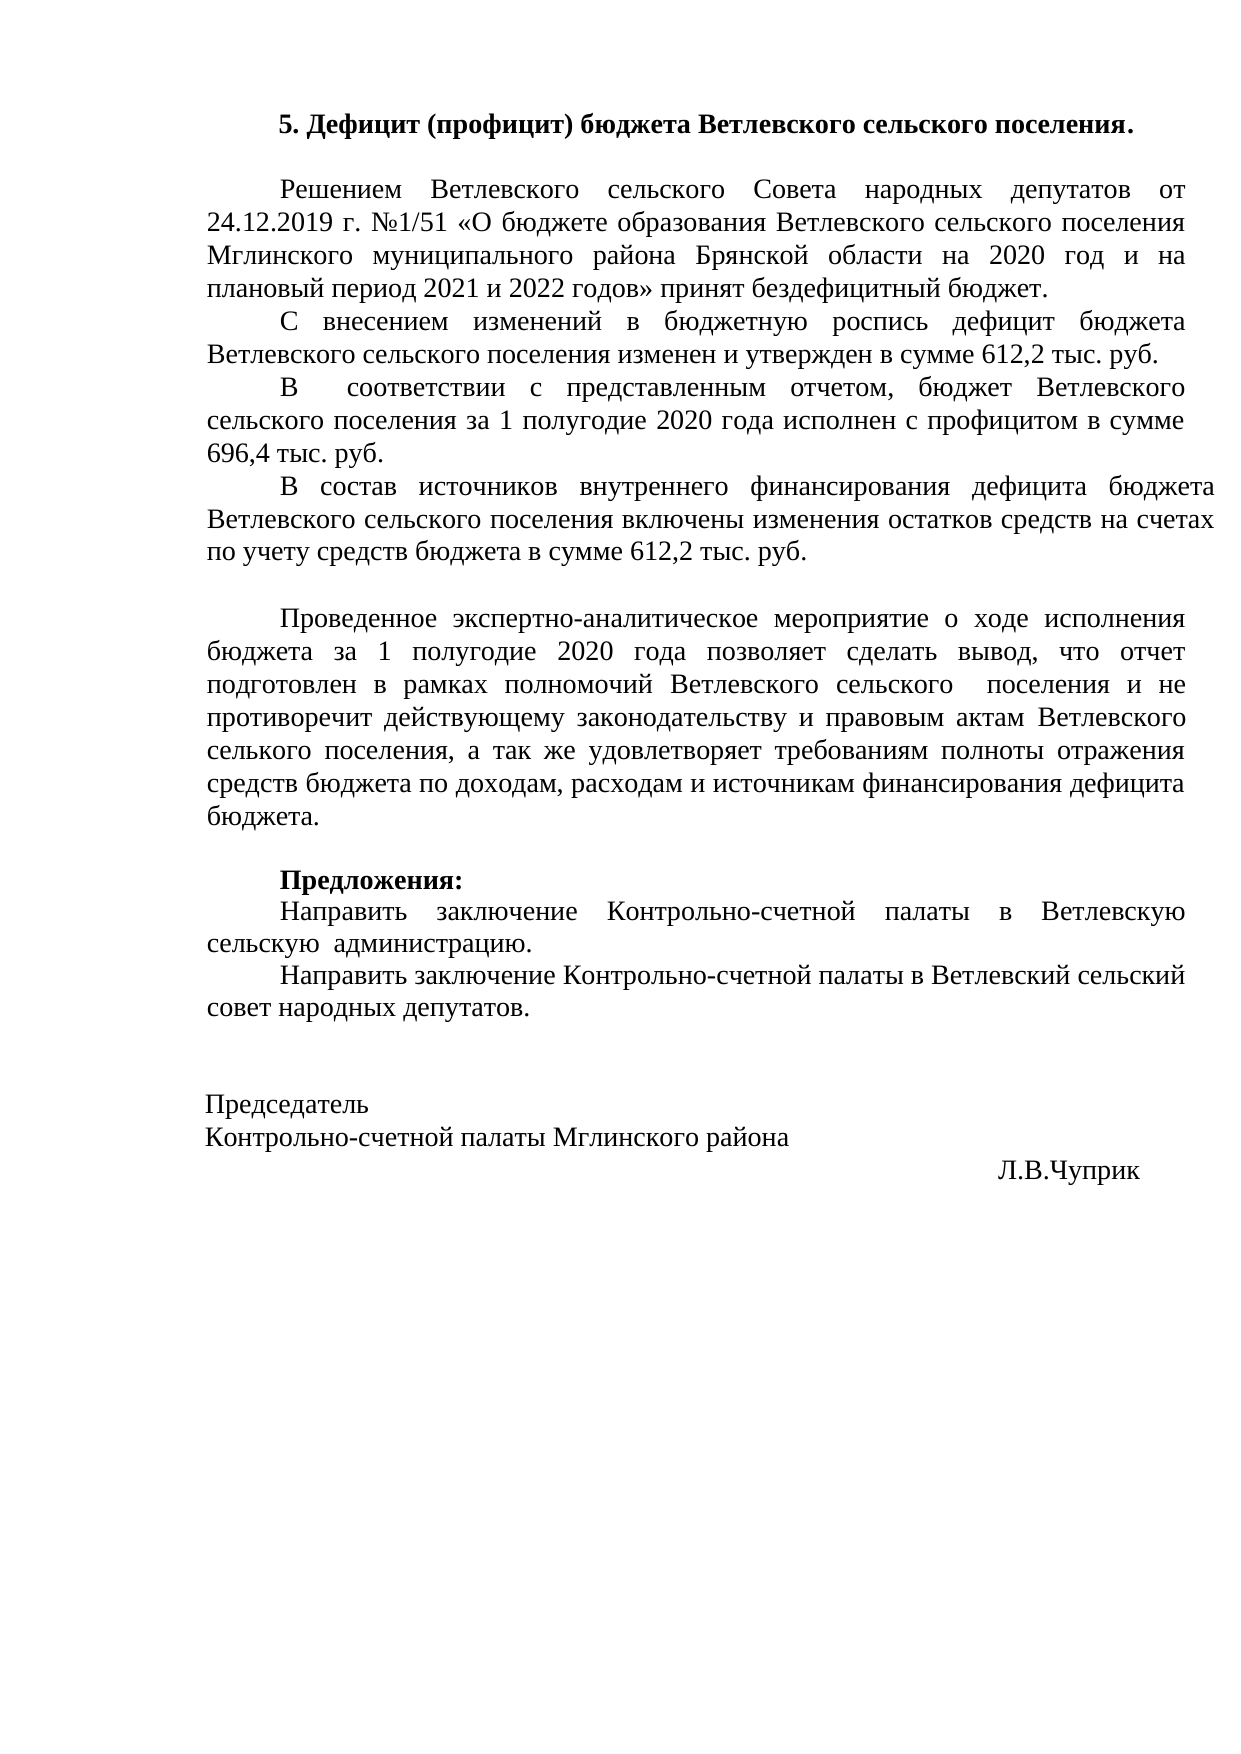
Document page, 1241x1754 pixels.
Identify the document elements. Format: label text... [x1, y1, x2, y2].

text 5. Дефицит (профицит) бюджета Ветлевского сельского поселения. [204, 107, 1187, 140]
text Л.В.Чуприк [998, 1157, 1140, 1185]
text В состав источников внутреннего финансирования дефицита бюджета Ветлевского сельского поселения включены изменения остатков средств на счетах по учету средств бюджета в сумме 612,2 тыс. руб. [207, 469, 1216, 567]
text Председатель [204, 1087, 1187, 1121]
text Контрольно-счетной палаты Мглинского района [204, 1121, 1187, 1153]
text С внесением изменений в бюджетную роспись дефицит бюджета Ветлевского сельского поселения изменен и утвержден в сумме 612,2 тыс. руб. [207, 304, 1187, 370]
text Проведенное экспертно-аналитическое мероприятие о ходе исполнения бюджета за 1 полугодие 2020 года позволяет сделать вывод, что отчет подготовлен в рамках полномочий Ветлевского сельского поселения и не противоречит действующему законодательству и правовым актам Ветлевского селького поселения, а так же удовлетворяет требованиям полноты отражения средств бюджета по доходам, расходам и источникам финансирования дефицита бюджета. [207, 601, 1187, 832]
text Предложения: [207, 867, 1187, 895]
text Направить заключение Контрольно-счетной палаты в Ветлевский сельский совет народных депутатов. [207, 959, 1187, 1023]
text Направить заключение Контрольно-счетной палаты в Ветлевскую сельскую администрацию. [207, 895, 1187, 959]
text В соответствии с представленным отчетом, бюджет Ветлевского сельского поселения за 1 полугодие 2020 года исполнен с профицитом в сумме 696,4 тыс. руб. [207, 370, 1187, 469]
text Решением Ветлевского сельского Совета народных депутатов от 24.12.2019 г. №1/51 «О бюджете образования Ветлевского сельского поселения Мглинского муниципального района Брянской области на 2020 год и на плановый период 2021 и 2022 годов» принят бездефицитный бюджет. [207, 172, 1187, 304]
